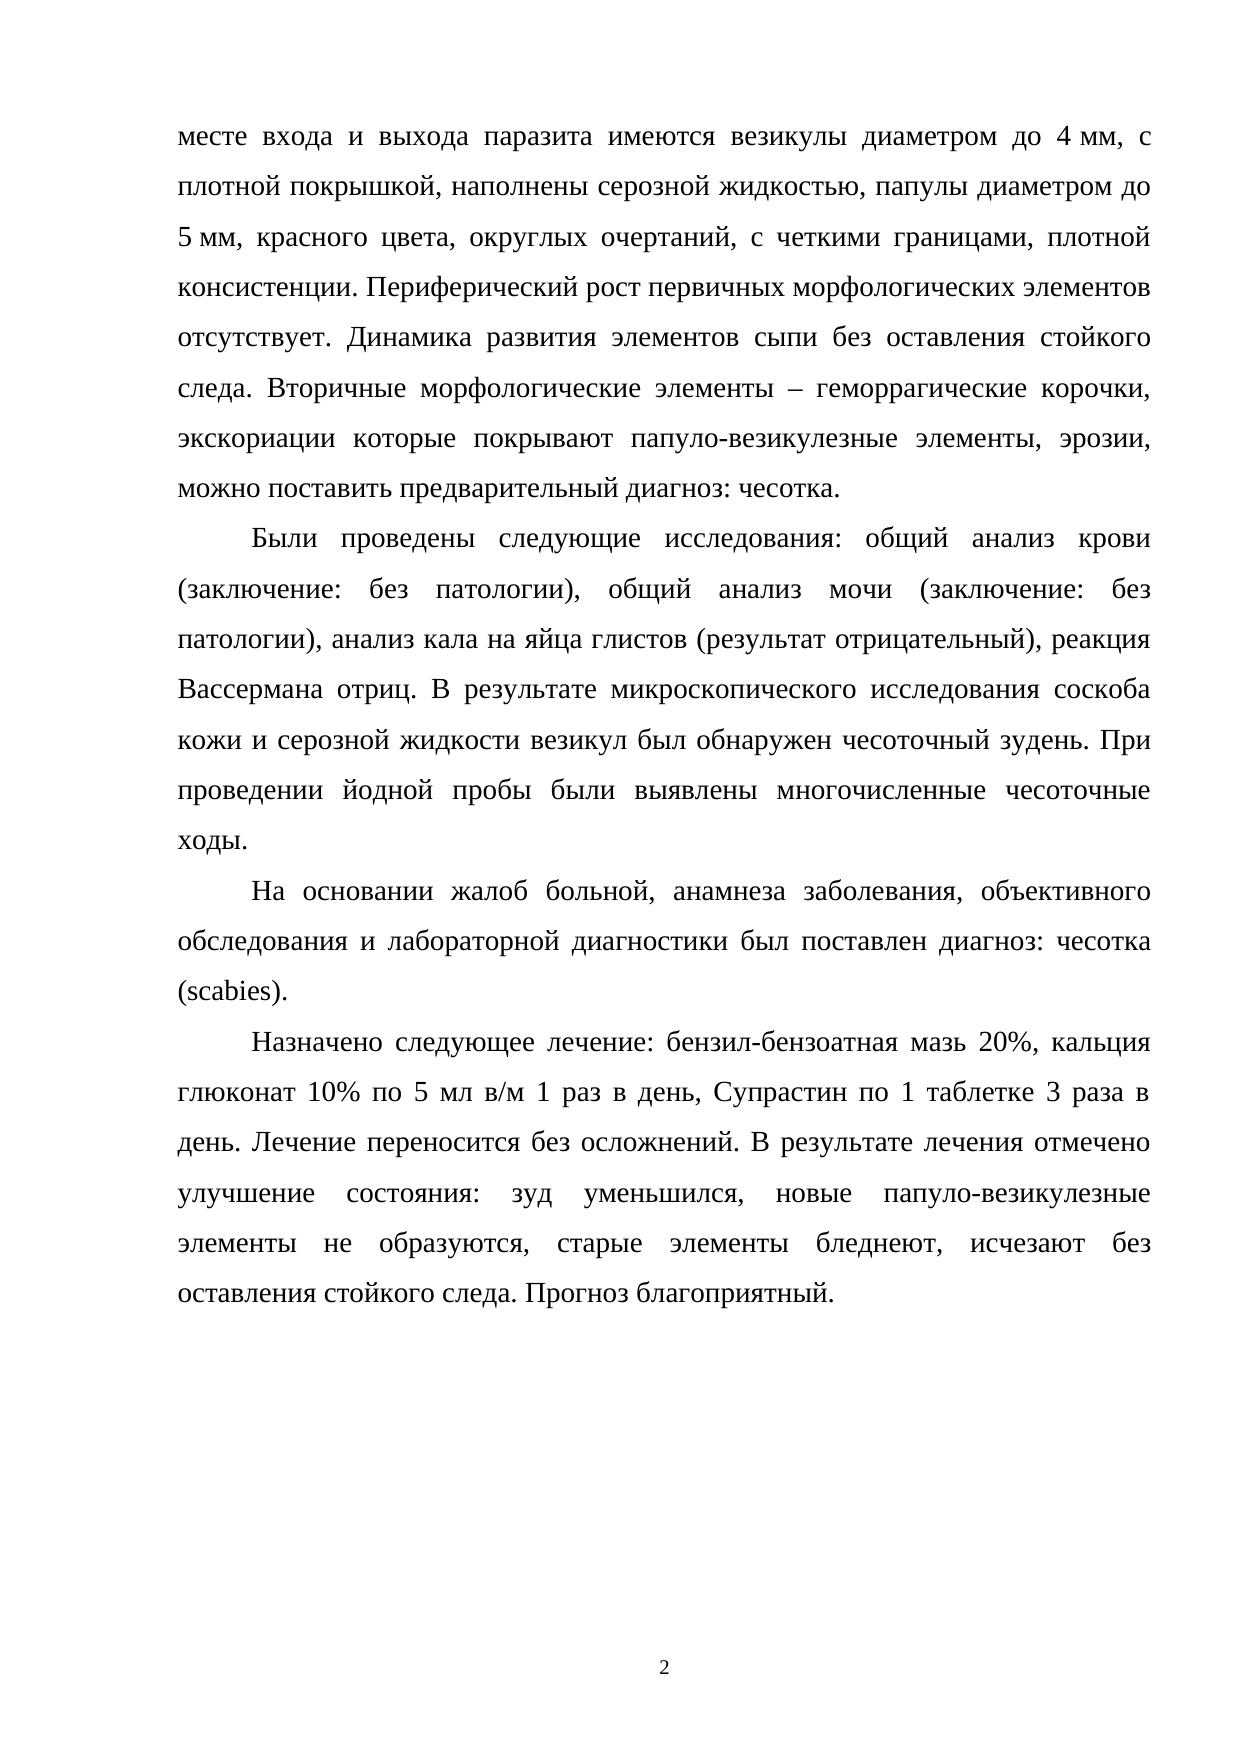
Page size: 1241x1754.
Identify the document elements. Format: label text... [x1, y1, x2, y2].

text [177, 118, 1152, 504]
text Назначено следующее лечение: бензил-бензоатная мазь 20%, кальция глюконат 10% по 5 мл в/м 1 раз в день, Супрастин по 1 таблетке 3 раза в день. Лечение переносится без осложнений. В результате лечения отмечено улучшение состояния: зуд уменьшился, новые папуло-везикулезные элементы не образуются, старые элементы бледнеют, исчезают без оставления стойкого следа. Прогноз благоприятный. [177, 1024, 1152, 1309]
text Были проведены следующие исследования: общий анализ крови (заключение: без патологии), общий анализ мочи (заключение: без патологии), анализ кала на яйца глистов (результат отрицательный), реакция Вассермана отриц. В результате микроскопического исследования соскоба кожи и серозной жидкости везикул был обнаружен чесоточный зудень. При проведении йодной пробы были выявлены многочисленные чесоточные ходы. [177, 521, 1152, 856]
text На основании жалоб больной, анамнеза заболевания, объективного обследования и лабораторной диагностики был поставлен диагноз: чесотка (scabies). [177, 873, 1152, 1007]
